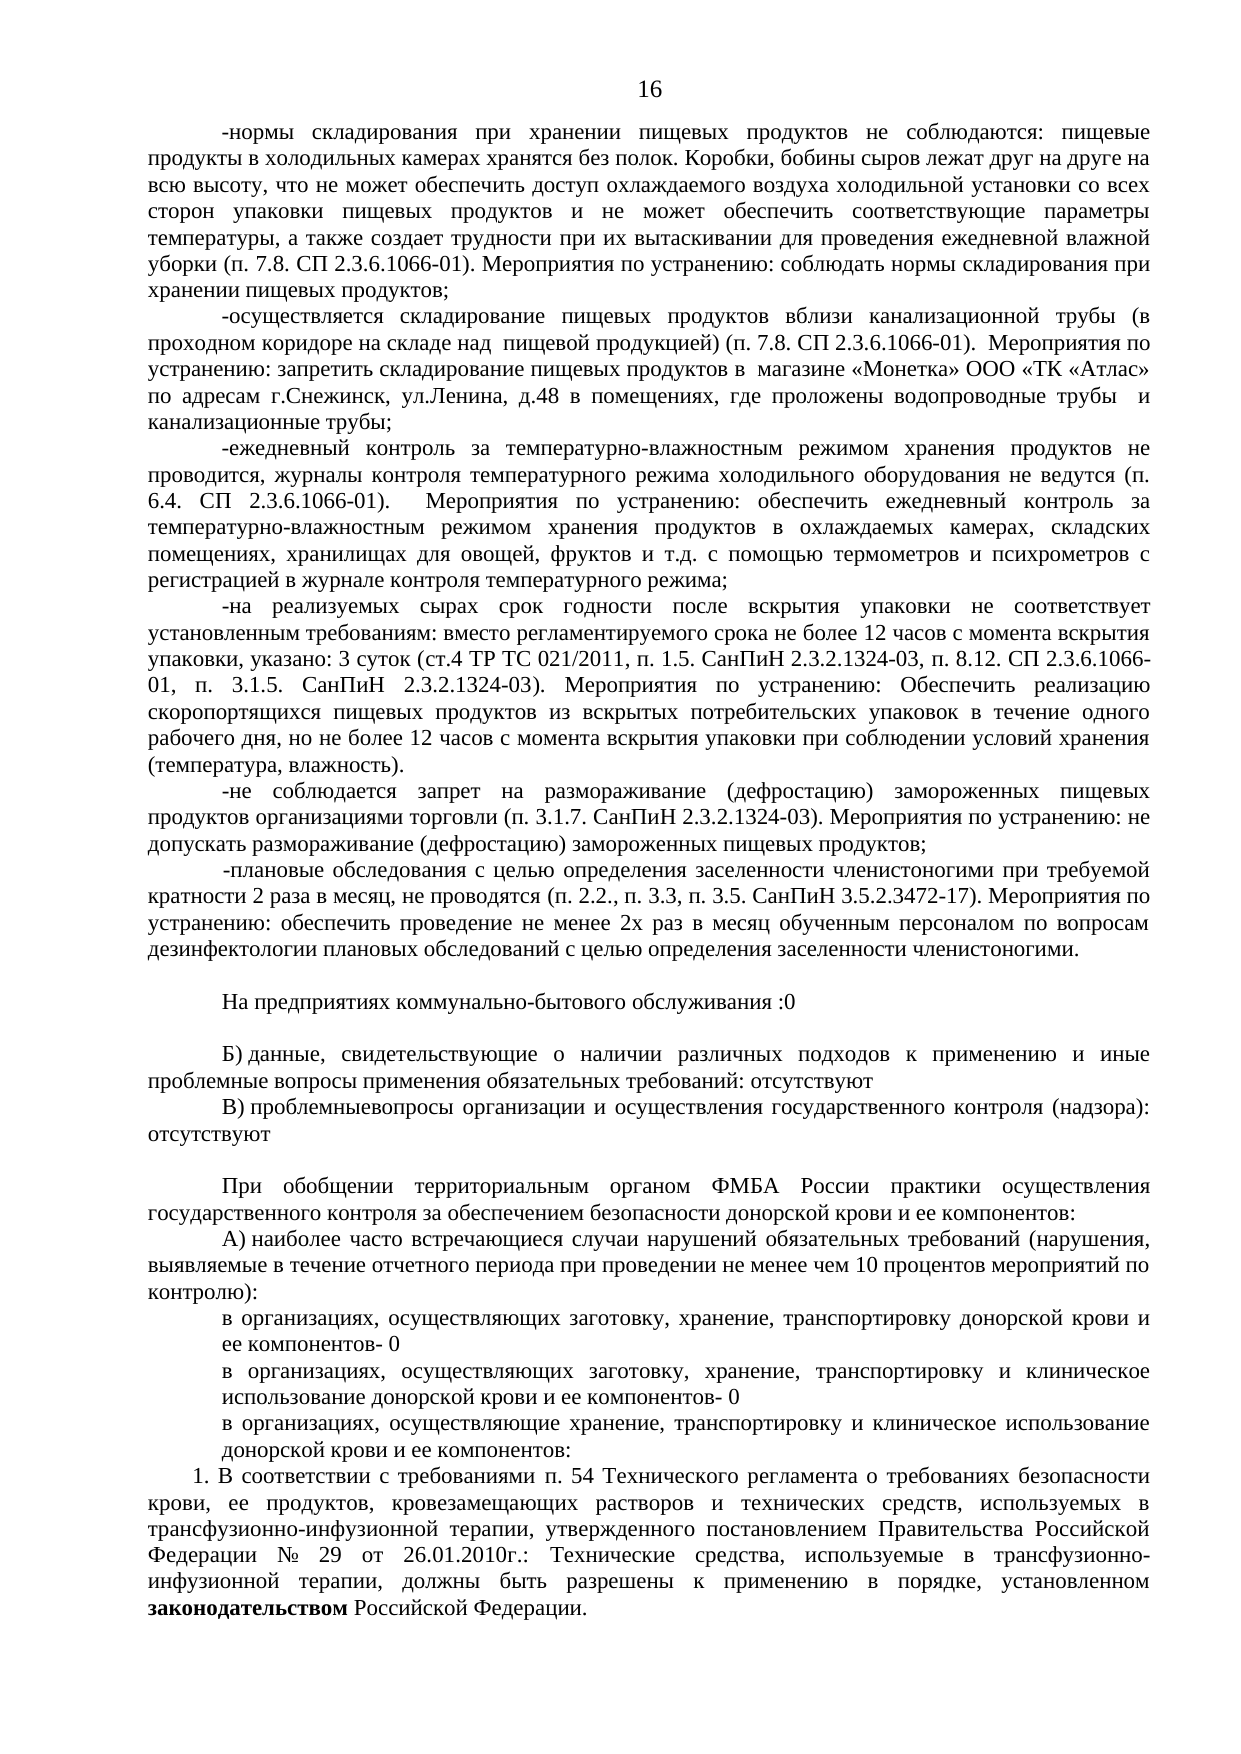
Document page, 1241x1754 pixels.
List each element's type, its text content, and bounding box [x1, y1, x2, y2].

text -ежедневный контроль за температурно-влажностным режимом хранения продуктов не проводится, журналы контроля температурного режима холодильного оборудования не ведутся (п. 6.4. СП 2.3.6.1066-01). Мероприятия по устранению: обеспечить ежедневный контроль за температурно-влажностным режимом хранения продуктов в охлаждаемых камерах, складских помещениях, хранилищах для овощей, фруктов и т.д. с помощью термометров и психрометров с регистрацией в журнале контроля температурного режима; [148, 434, 1152, 592]
text На предприятиях коммунально-бытового обслуживания :0 [148, 988, 1152, 1014]
text -не соблюдается запрет на размораживание (дефростацию) замороженных пищевых продуктов организациями торговли (п. 3.1.7. СанПиН 2.3.2.1324-03). Мероприятия по устранению: не допускать размораживание (дефростацию) замороженных пищевых продуктов; [148, 777, 1152, 856]
text -нормы складирования при хранении пищевых продуктов не соблюдаются: пищевые продукты в холодильных камерах хранятся без полок. Коробки, бобины сыров лежат друг на друге на всю высоту, что не может обеспечить доступ охлаждаемого воздуха холодильной установки со всех сторон упаковки пищевых продуктов и не может обеспечить соответствующие параметры температуры, а также создает трудности при их вытаскивании для проведения ежедневной влажной уборки (п. 7.8. СП 2.3.6.1066-01). Мероприятия по устранению: соблюдать нормы складирования при хранении пищевых продуктов; [148, 118, 1152, 303]
text в организациях, осуществляющих заготовку, хранение, транспортировку донорской крови и ее компонентов- 0 [222, 1304, 1152, 1357]
text -осуществляется складирование пищевых продуктов вблизи канализационной трубы (в проходном коридоре на складе над пищевой продукцией) (п. 7.8. СП 2.3.6.1066-01). Мероприятия по устранению: запретить складирование пищевых продуктов в магазине «Монетка» ООО «ТК «Атлас» по адресам г.Снежинск, ул.Ленина, д.48 в помещениях, где проложены водопроводные трубы и канализационные трубы; [148, 303, 1152, 434]
text -на реализуемых сырах срок годности после вскрытия упаковки не соответствует установленным требованиям: вместо регламентируемого срока не более 12 часов с момента вскрытия упаковки, указано: 3 суток (ст.4 ТР ТС 021/2011, п. 1.5. СанПиН 2.3.2.1324-03, п. 8.12. СП 2.3.6.1066-01, п. 3.1.5. СанПиН 2.3.2.1324-03). Мероприятия по устранению: Обеспечить реализацию скоропортящихся пищевых продуктов из вскрытых потребительских упаковок в течение одного рабочего дня, но не более 12 часов с момента вскрытия упаковки при соблюдении условий хранения (температура, влажность). [148, 592, 1152, 777]
text 1. В соответствии с требованиями п. 54 Технического регламента о требованиях безопасности крови, ее продуктов, кровезамещающих растворов и технических средств, используемых в трансфузионно-инфузионной терапии, утвержденного постановлением Правительства Российской Федерации № 29 от 26.01.2010г.: Технические средства, используемые в трансфузионно-инфузионной терапии, должны быть разрешены к применению в порядке, установленном законодательством Российской Федерации. [148, 1462, 1152, 1620]
text Б) данные, свидетельствующие о наличии различных подходов к применению и иные проблемные вопросы применения обязательных требований: отсутствуют [148, 1041, 1152, 1093]
text в организациях, осуществляющих заготовку, хранение, транспортировку и клиническое использование донорской крови и ее компонентов- 0 [222, 1357, 1152, 1409]
text в организациях, осуществляющие хранение, транспортировку и клиническое использование донорской крови и ее компонентов: [222, 1409, 1152, 1462]
text В) проблемныевопросы организации и осуществления государственного контроля (надзора): отсутствуют [148, 1093, 1152, 1146]
text А) наиболее часто встречающиеся случаи нарушений обязательных требований (нарушения, выявляемые в течение отчетного периода при проведении не менее чем 10 процентов мероприятий по контролю): [148, 1225, 1152, 1304]
text При обобщении территориальным органом ФМБА России практики осуществления государственного контроля за обеспечением безопасности донорской крови и ее компонентов: [148, 1172, 1152, 1225]
text -плановые обследования с целью определения заселенности членистоногими при требуемой кратности 2 раза в месяц, не проводятся (п. 2.2., п. 3.3, п. 3.5. СанПиН 3.5.2.3472-17). Мероприятия по устранению: обеспечить проведение не менее 2х раз в месяц обученным персоналом по вопросам дезинфектологии плановых обследований с целью определения заселенности членистоногими. [148, 856, 1152, 961]
